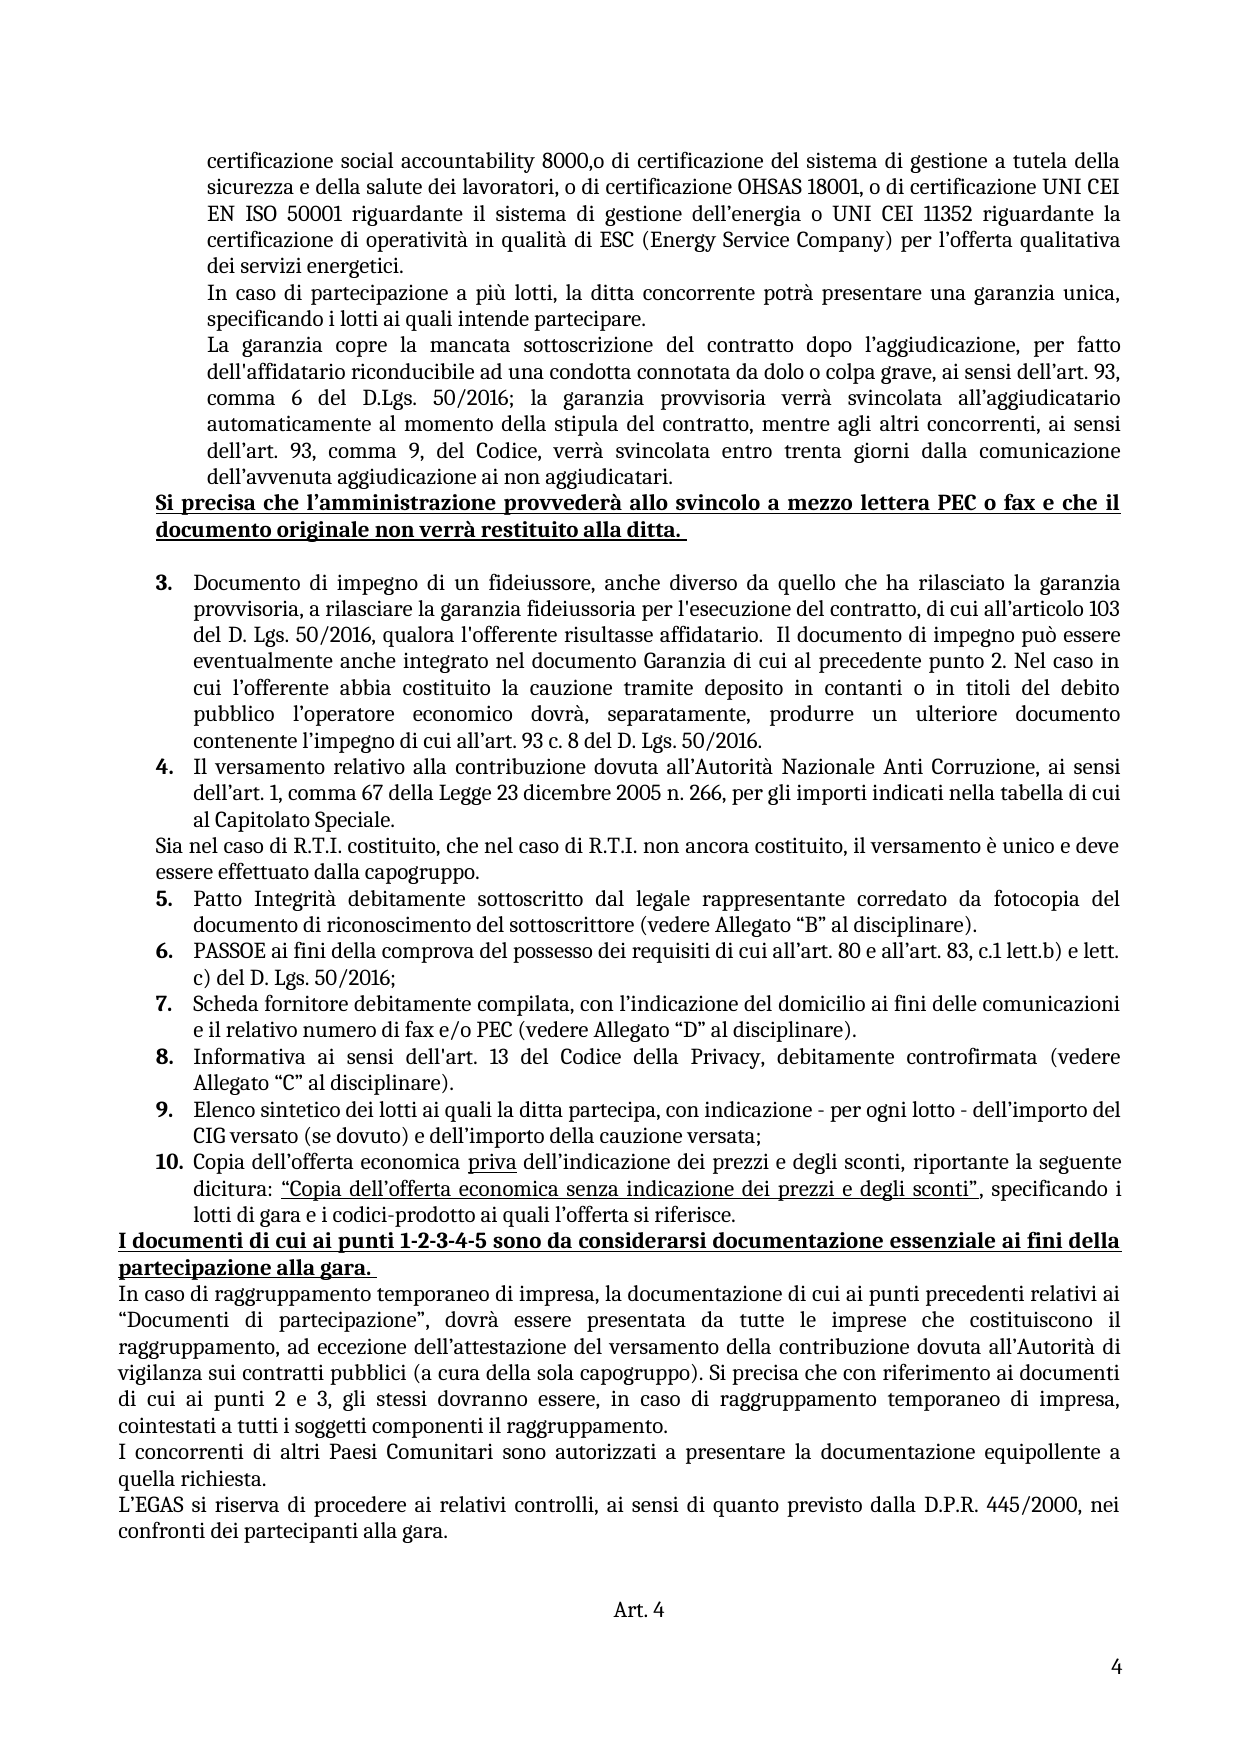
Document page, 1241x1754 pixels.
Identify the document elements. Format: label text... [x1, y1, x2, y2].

list Informativa ai sensi dell'art. 13 del Codice della Privacy, debitamente controfirmata (vedere Allegato “C” al disciplinare). [156, 1044, 1122, 1096]
list Copia dell’offerta economica priva dell’indicazione dei prezzi e degli sconti, riportante la seguente dicitura: “Copia dell’offerta economica senza indicazione dei prezzi e degli sconti”, specificando i lotti di gara e i codici-prodotto ai quali l’offerta si riferisce. [156, 1149, 1122, 1228]
text Sia nel caso di R.T.I. costituito, che nel caso di R.T.I. non ancora costituito, il versamento è unico e deve essere effettuato dalla capogruppo. [156, 833, 1122, 886]
list Elenco sintetico dei lotti ai quali la ditta partecipa, con indicazione - per ogni lotto - dell’importo del CIG versato (se dovuto) e dell’importo della cauzione versata; [156, 1096, 1122, 1149]
list Il versamento relativo alla contribuzione dovuta all’Autorità Nazionale Anti Corruzione, ai sensi dell’art. 1, comma 67 della Legge 23 dicembre 2005 n. 266, per gli importi indicati nella tabella di cui al Capitolato Speciale. [156, 754, 1122, 833]
text In caso di partecipazione a più lotti, la ditta concorrente potrà presentare una garanzia unica, specificando i lotti ai quali intende partecipare. [207, 279, 1122, 332]
text I concorrenti di altri Paesi Comunitari sono autorizzati a presentare la documentazione equipollente a quella richiesta. [118, 1439, 1122, 1492]
text L’EGAS si riserva di procedere ai relativi controlli, ai sensi di quanto previsto dalla D.P.R. 445/2000, nei confronti dei partecipanti alla gara. [118, 1492, 1122, 1544]
text I documenti di cui ai punti 1-2-3-4-5 sono da considerarsi documentazione essenziale ai fini della partecipazione alla gara. [118, 1228, 1122, 1251]
text I documenti di cui ai punti 1-2-3-4-5 sono da considerarsi documentazione essenziale ai fini della partecipazione alla gara. [118, 1252, 1122, 1281]
list Scheda fornitore debitamente compilata, con l’indicazione del domicilio ai fini delle comunicazioni e il relativo numero di fax e/o PEC (vedere Allegato “D” al disciplinare). [156, 991, 1122, 1044]
text Art. 4 [156, 1597, 1122, 1623]
text Si precisa che l’amministrazione provvederà allo svincolo a mezzo lettera PEC o fax e che il documento originale non verrà restituito alla ditta. [156, 490, 1122, 543]
list Patto Integrità debitamente sottoscritto dal legale rappresentante corredato da fotocopia del documento di riconoscimento del sottoscrittore (vedere Allegato “B” al disciplinare). [156, 886, 1122, 938]
text In caso di raggruppamento temporaneo di impresa, la documentazione di cui ai punti precedenti relativi ai “Documenti di partecipazione”, dovrà essere presentata da tutte le imprese che costituiscono il raggruppamento, ad eccezione dell’attestazione del versamento della contribuzione dovuta all’Autorità di vigilanza sui contratti pubblici (a cura della sola capogruppo). Si precisa che con riferimento ai documenti di cui ai punti 2 e 3, gli stessi dovranno essere, in caso di raggruppamento temporaneo di impresa, cointestati a tutti i soggetti componenti il raggruppamento. [118, 1281, 1122, 1439]
text La garanzia copre la mancata sottoscrizione del contratto dopo l’aggiudicazione, per fatto dell'affidatario riconducibile ad una condotta connotata da dolo o colpa grave, ai sensi dell’art. 93, comma 6 del D.Lgs. 50/2016; la garanzia provvisoria verrà svincolata all’aggiudicatario automaticamente al momento della stipula del contratto, mentre agli altri concorrenti, ai sensi dell’art. 93, comma 9, del Codice, verrà svincolata entro trenta giorni dalla comunicazione dell’avvenuta aggiudicazione ai non aggiudicatari. [207, 332, 1122, 490]
list PASSOE ai fini della comprova del possesso dei requisiti di cui all’art. 80 e all’art. 83, c.1 lett.b) e lett. c) del D. Lgs. 50/2016; [156, 938, 1122, 991]
list Documento di impegno di un fideiussore, anche diverso da quello che ha rilasciato la garanzia provvisoria, a rilasciare la garanzia fideiussoria per l'esecuzione del contratto, di cui all’articolo 103 del D. Lgs. 50/2016, qualora l'offerente risultasse affidatario. Il documento di impegno può essere eventualmente anche integrato nel documento Garanzia di cui al precedente punto 2. Nel caso in cui l’offerente abbia costituito la cauzione tramite deposito in contanti o in titoli del debito pubblico l’operatore economico dovrà, separatamente, produrre un ulteriore documento contenente l’impegno di cui all’art. 93 c. 8 del D. Lgs. 50/2016. [156, 569, 1122, 754]
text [207, 148, 1122, 279]
